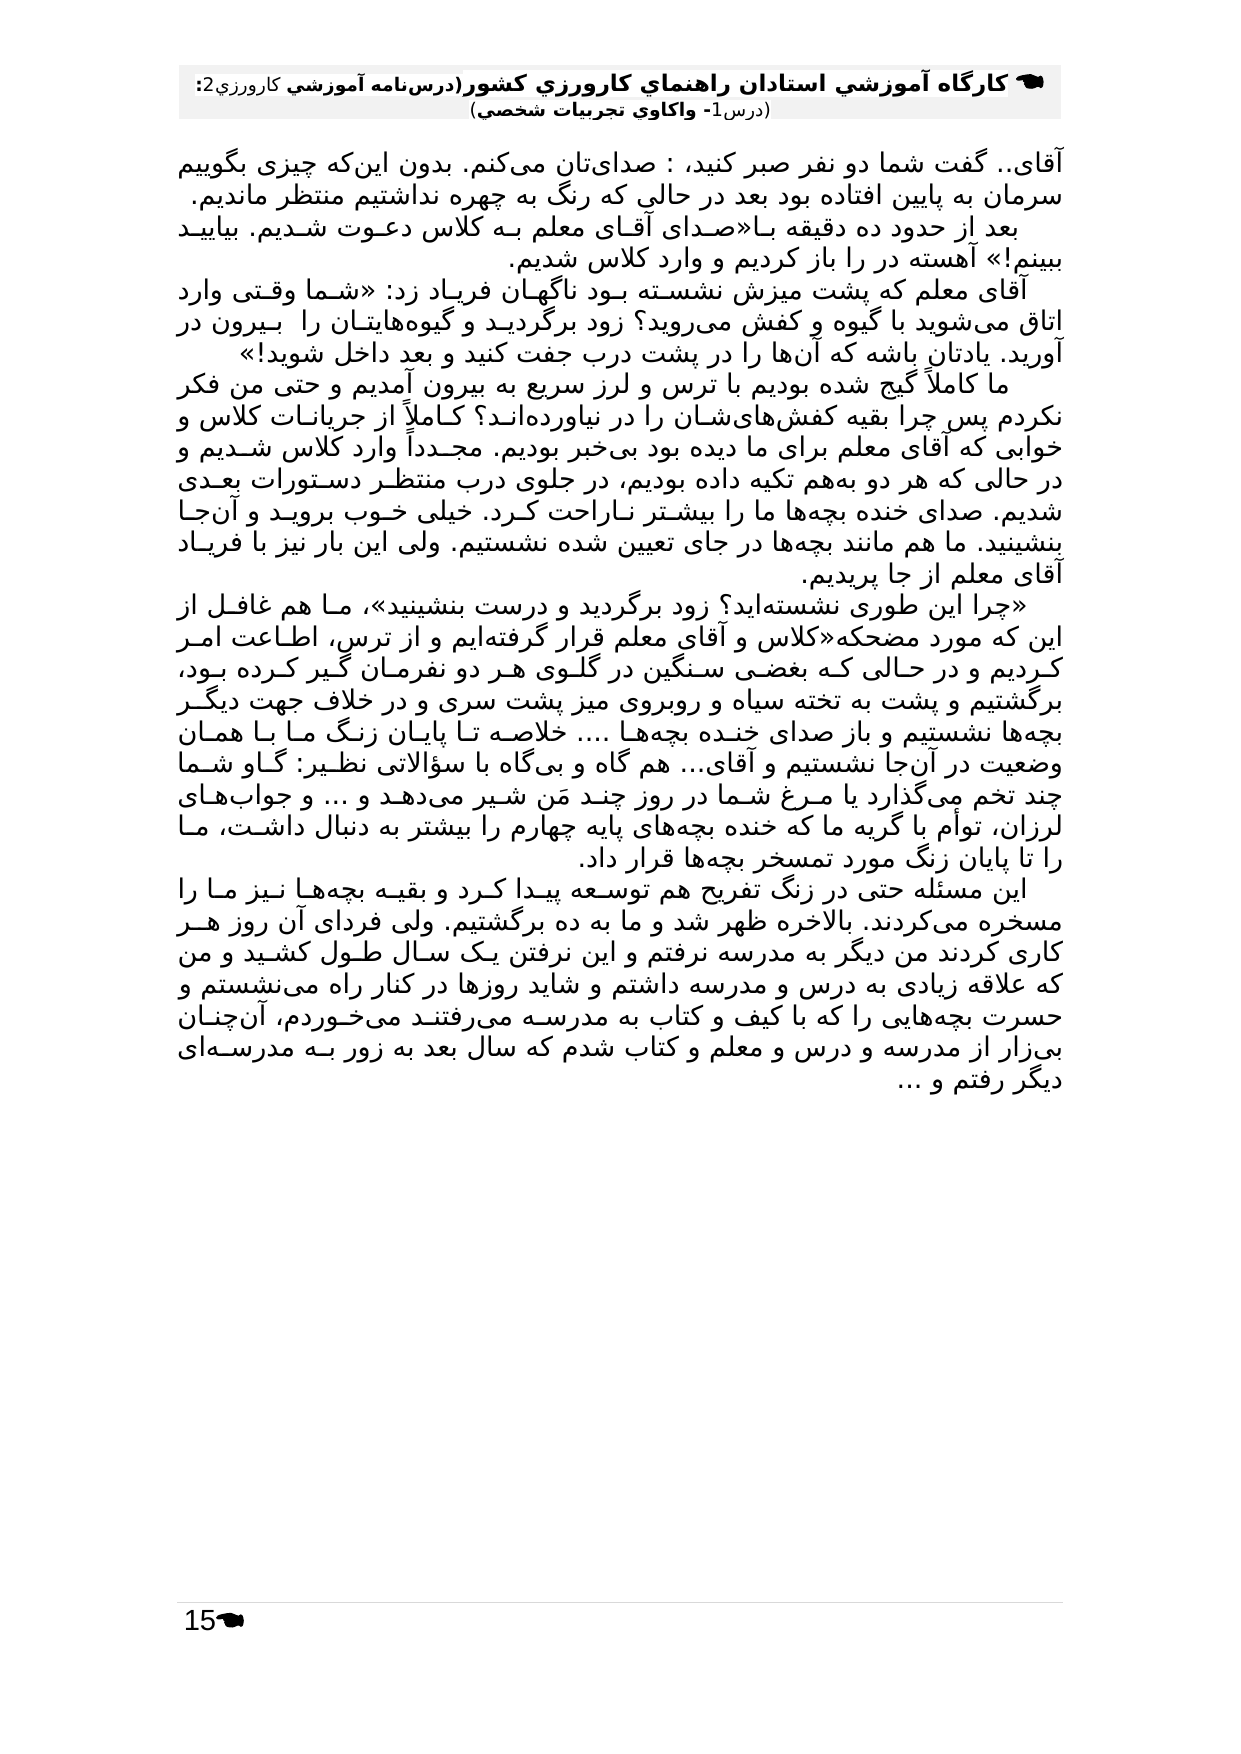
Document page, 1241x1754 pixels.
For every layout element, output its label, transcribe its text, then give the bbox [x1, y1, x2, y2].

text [177, 148, 1063, 211]
text این مسئله حتی در زنگ تفریح هم توسعه پیدا کرد و بقیه بچه‌ها نیز ما را مسخره می‌کردند. بالاخره ظهر شد و ما به ده برگشتیم. ولی فردای آن روز هر کاری کردند من دیگر به مدرسه نرفتم و این نرفتن یک سال طول کشید و من که علاقه زیادی به درس و مدرسه داشتم و شاید روزها در کنار راه می‌نشستم و حسرت بچه‌هایی را که با کیف و کتاب به مدرسه می‌رفتند می‌خوردم، آن‌چنان بی‌زار از مدرسه و درس و معلم و کتاب شدم که سال بعد به زور به مدرسه‌ای دیگر رفتم و ... [177, 874, 1063, 1094]
text بعد از حدود ده دقیقه با«صدای آقای معلم به کلاس دعوت شدیم. بیایید ببینم!» آهسته در را باز کردیم و وارد کلاس شدیم. [177, 211, 1063, 274]
text آقای معلم که پشت میزش نشسته بود ناگهان فریاد زد: «شما وقتی وارد اتاق می‌شوید با گیوه و کفش می‌روید؟ زود برگردید و گیوه‌هایتان را بیرون در آورید. یادتان باشه که آن‌ها را در پشت درب جفت کنید و بعد داخل شوید!» [177, 274, 1063, 369]
text ما کاملاً گیج شده بودیم با ترس و لرز سریع به بیرون آمدیم و حتی من فکر نکردم پس چرا بقیه کفش‌های‌شان را در نیاورده‌اند؟ کاملاً از جریانات کلاس و خوابی که آقای معلم برای ما دیده بود بی‌خبر بودیم. مجدداً وارد کلاس شدیم و در حالی که هر دو به‌هم تکیه داده بودیم، در جلوی درب منتظر دستورات بعدی شدیم. صدای خنده بچه‌ها ما را بیشتر ناراحت کرد. خیلی خوب بروید و آن‌جا بنشینید. ما هم مانند بچه‌ها در جای تعیین شده نشستیم. ولی این بار نیز با فریاد آقای معلم از جا پریدیم. [177, 369, 1063, 589]
text «چرا این طوری نشسته‌اید؟ زود برگردید و درست بنشینید»، ما هم غافل از این که مورد مضحکه«کلاس و آقای معلم قرار گرفته‌ایم و از ترس، اطاعت امر کردیم و در حالی که بغضی سنگین در گلوی هر دو نفرمان گیر کرده بود، برگشتیم و پشت به تخته سیاه و روبروی میز پشت سری و در خلاف جهت دیگر بچه‌ها نشستیم و باز صدای خنده بچه‌ها .... خلاصه تا پایان زنگ ما با همان وضعیت در آن‌جا نشستیم و آقای... هم گاه و بی‌گاه با سؤالاتی نظیر: گاو شما چند تخم می‌گذارد یا مرغ شما در روز چند مَن شیر می‌دهد و ... و جواب‌های لرزان، توأم با گریه ما که خنده بچه‌های پایه چهارم را بیشتر به دنبال داشت، ما را تا پایان زنگ مورد تمسخر بچه‌ها قرار داد. [177, 589, 1063, 874]
